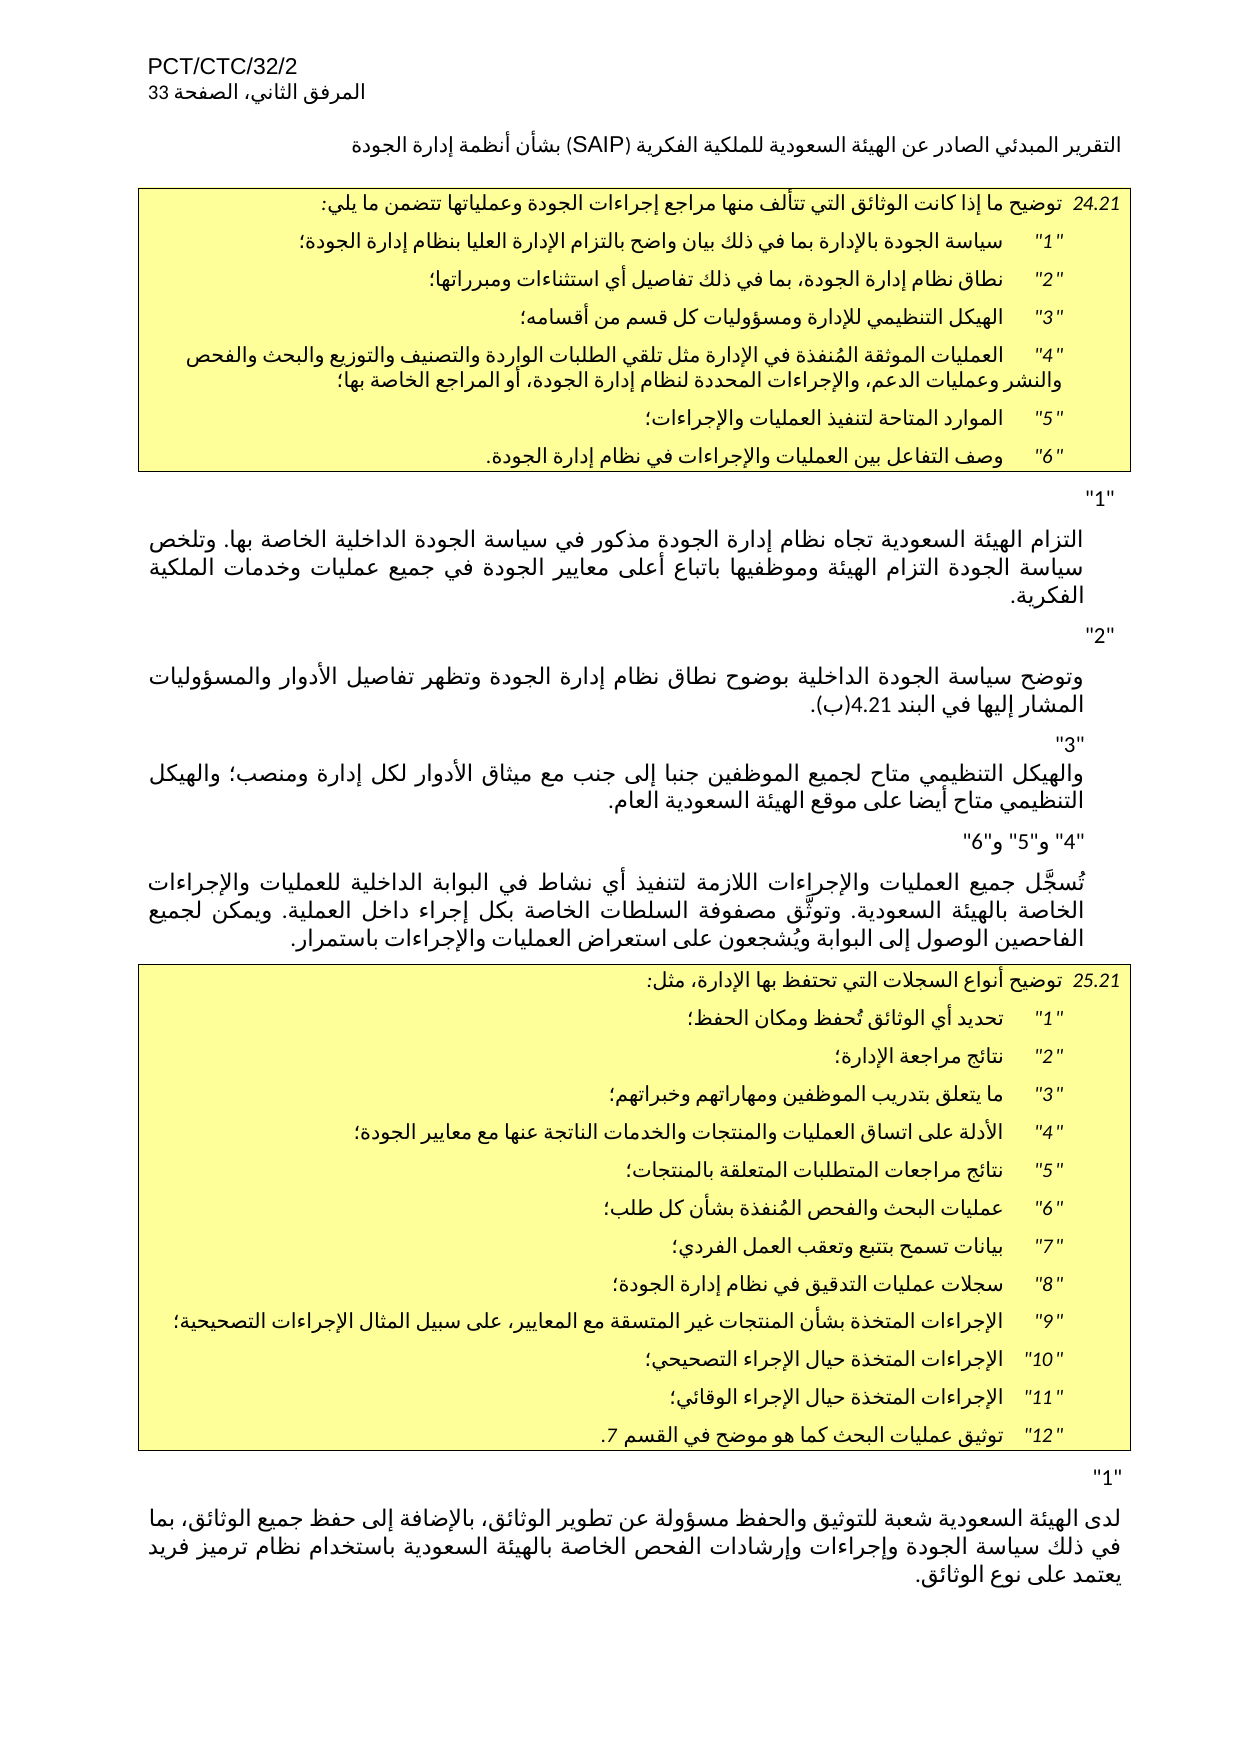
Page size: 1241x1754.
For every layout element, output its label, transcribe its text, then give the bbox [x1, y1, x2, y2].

text "2" نطاق نظام إدارة الجودة، بما في ذلك تفاصيل أي استثناءات ومبرراتها؛ [139, 263, 1130, 292]
text "2" نتائج مراجعة الإدارة؛ [139, 1040, 1130, 1069]
text 24.21 توضيح ما إذا كانت الوثائق التي تتألف منها مراجع إجراءات الجودة وعملياتها تتضمن ما يلي: [139, 189, 1130, 216]
text التزام الهيئة السعودية تجاه نظام إدارة الجودة مذكور في سياسة الجودة الداخلية الخاصة بها. وتلخص سياسة الجودة التزام الهيئة وموظفيها باتباع أعلى معايير الجودة في جميع عمليات وخدمات الملكية الفكرية. [148, 525, 1084, 609]
text "6" عمليات البحث والفحص المُنفذة بشأن كل طلب؛ [139, 1192, 1130, 1220]
text "5" نتائج مراجعات المتطلبات المتعلقة بالمنتجات؛ [139, 1154, 1130, 1182]
text "3" الهيكل التنظيمي للإدارة ومسؤوليات كل قسم من أقسامه؛ [139, 301, 1130, 330]
text "10" الإجراءات المتخذة حيال الإجراء التصحيحي؛ [139, 1343, 1130, 1372]
text وتوضح سياسة الجودة الداخلية بوضوح نطاق نظام إدارة الجودة وتظهر تفاصيل الأدوار والمسؤوليات المشار إليها في البند 4.21(ب). [148, 662, 1084, 718]
list "3" [148, 731, 1084, 759]
list والهيكل التنظيمي متاح لجميع الموظفين جنبا إلى جنب مع ميثاق الأدوار لكل إدارة ومنصب؛ والهيكل التنظيمي متاح أيضا على موقع الهيئة السعودية العام. [148, 759, 1084, 815]
text "5" الموارد المتاحة لتنفيذ العمليات والإجراءات؛ [139, 402, 1130, 431]
text "1" سياسة الجودة بالإدارة بما في ذلك بيان واضح بالتزام الإدارة العليا بنظام إدارة الجودة؛ [139, 225, 1130, 254]
text لدى الهيئة السعودية شعبة للتوثيق والحفظ مسؤولة عن تطوير الوثائق، بالإضافة إلى حفظ جميع الوثائق، بما في ذلك سياسة الجودة وإجراءات وإرشادات الفحص الخاصة بالهيئة السعودية باستخدام نظام ترميز فريد يعتمد على نوع الوثائق. [148, 1504, 1122, 1588]
text "7" بيانات تسمح بتتبع وتعقب العمل الفردي؛ [139, 1230, 1130, 1258]
text "9" الإجراءات المتخذة بشأن المنتجات غير المتسقة مع المعايير، على سبيل المثال الإجراءات التصحيحية؛ [139, 1306, 1130, 1334]
text "8" سجلات عمليات التدقيق في نظام إدارة الجودة؛ [139, 1268, 1130, 1296]
text "1" [148, 1463, 1122, 1491]
text "4" العمليات الموثقة المُنفذة في الإدارة مثل تلقي الطلبات الواردة والتصنيف والتوزيع والبحث والفحص والنشر وعمليات الدعم، والإجراءات المحددة لنظام إدارة الجودة، أو المراجع الخاصة بها؛ [139, 339, 1130, 393]
text "1" تحديد أي الوثائق تُحفظ ومكان الحفظ؛ [139, 1002, 1130, 1031]
text "12" توثيق عمليات البحث كما هو موضح في القسم 7. [139, 1419, 1130, 1450]
text 25.21 توضيح أنواع السجلات التي تحتفظ بها الإدارة، مثل: [139, 965, 1130, 993]
text "6" وصف التفاعل بين العمليات والإجراءات في نظام إدارة الجودة. [139, 440, 1130, 471]
text "3" ما يتعلق بتدريب الموظفين ومهاراتهم وخبراتهم؛ [139, 1078, 1130, 1107]
text "11" الإجراءات المتخذة حيال الإجراء الوقائي؛ [139, 1381, 1130, 1410]
text "4" و"5" و"6" [148, 827, 1122, 855]
text تُسجَّل جميع العمليات والإجراءات اللازمة لتنفيذ أي نشاط في البوابة الداخلية للعمليات والإجراءات الخاصة بالهيئة السعودية. وتوثَّق مصفوفة السلطات الخاصة بكل إجراء داخل العملية. ويمكن لجميع الفاحصين الوصول إلى البوابة ويُشجعون على استعراض العمليات والإجراءات باستمرار. [148, 868, 1084, 952]
text "4" الأدلة على اتساق العمليات والمنتجات والخدمات الناتجة عنها مع معايير الجودة؛ [139, 1116, 1130, 1144]
